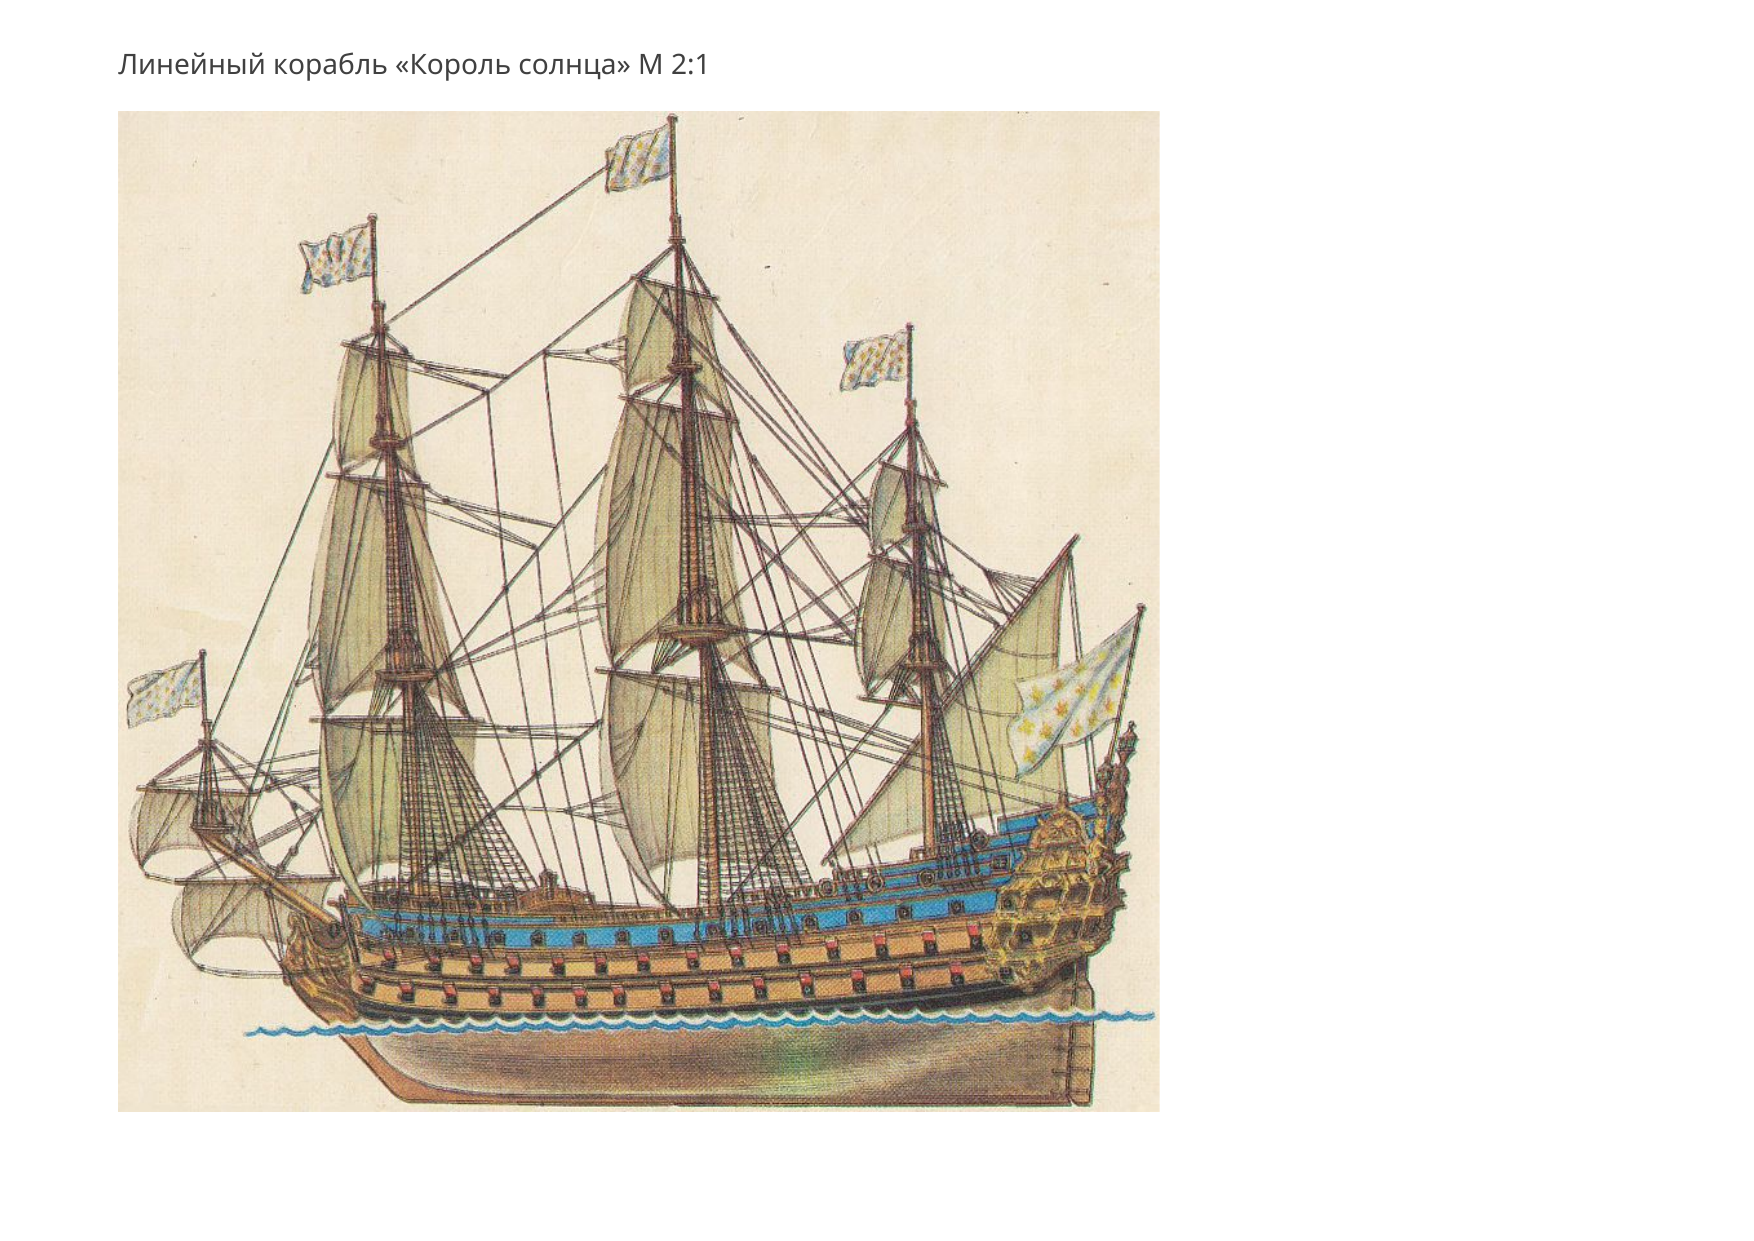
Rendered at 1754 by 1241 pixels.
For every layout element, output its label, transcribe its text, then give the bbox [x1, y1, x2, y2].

subtitle Линейный корабль «Король солнца» М 2:1 [118, 44, 1636, 83]
picture [118, 111, 1160, 1112]
